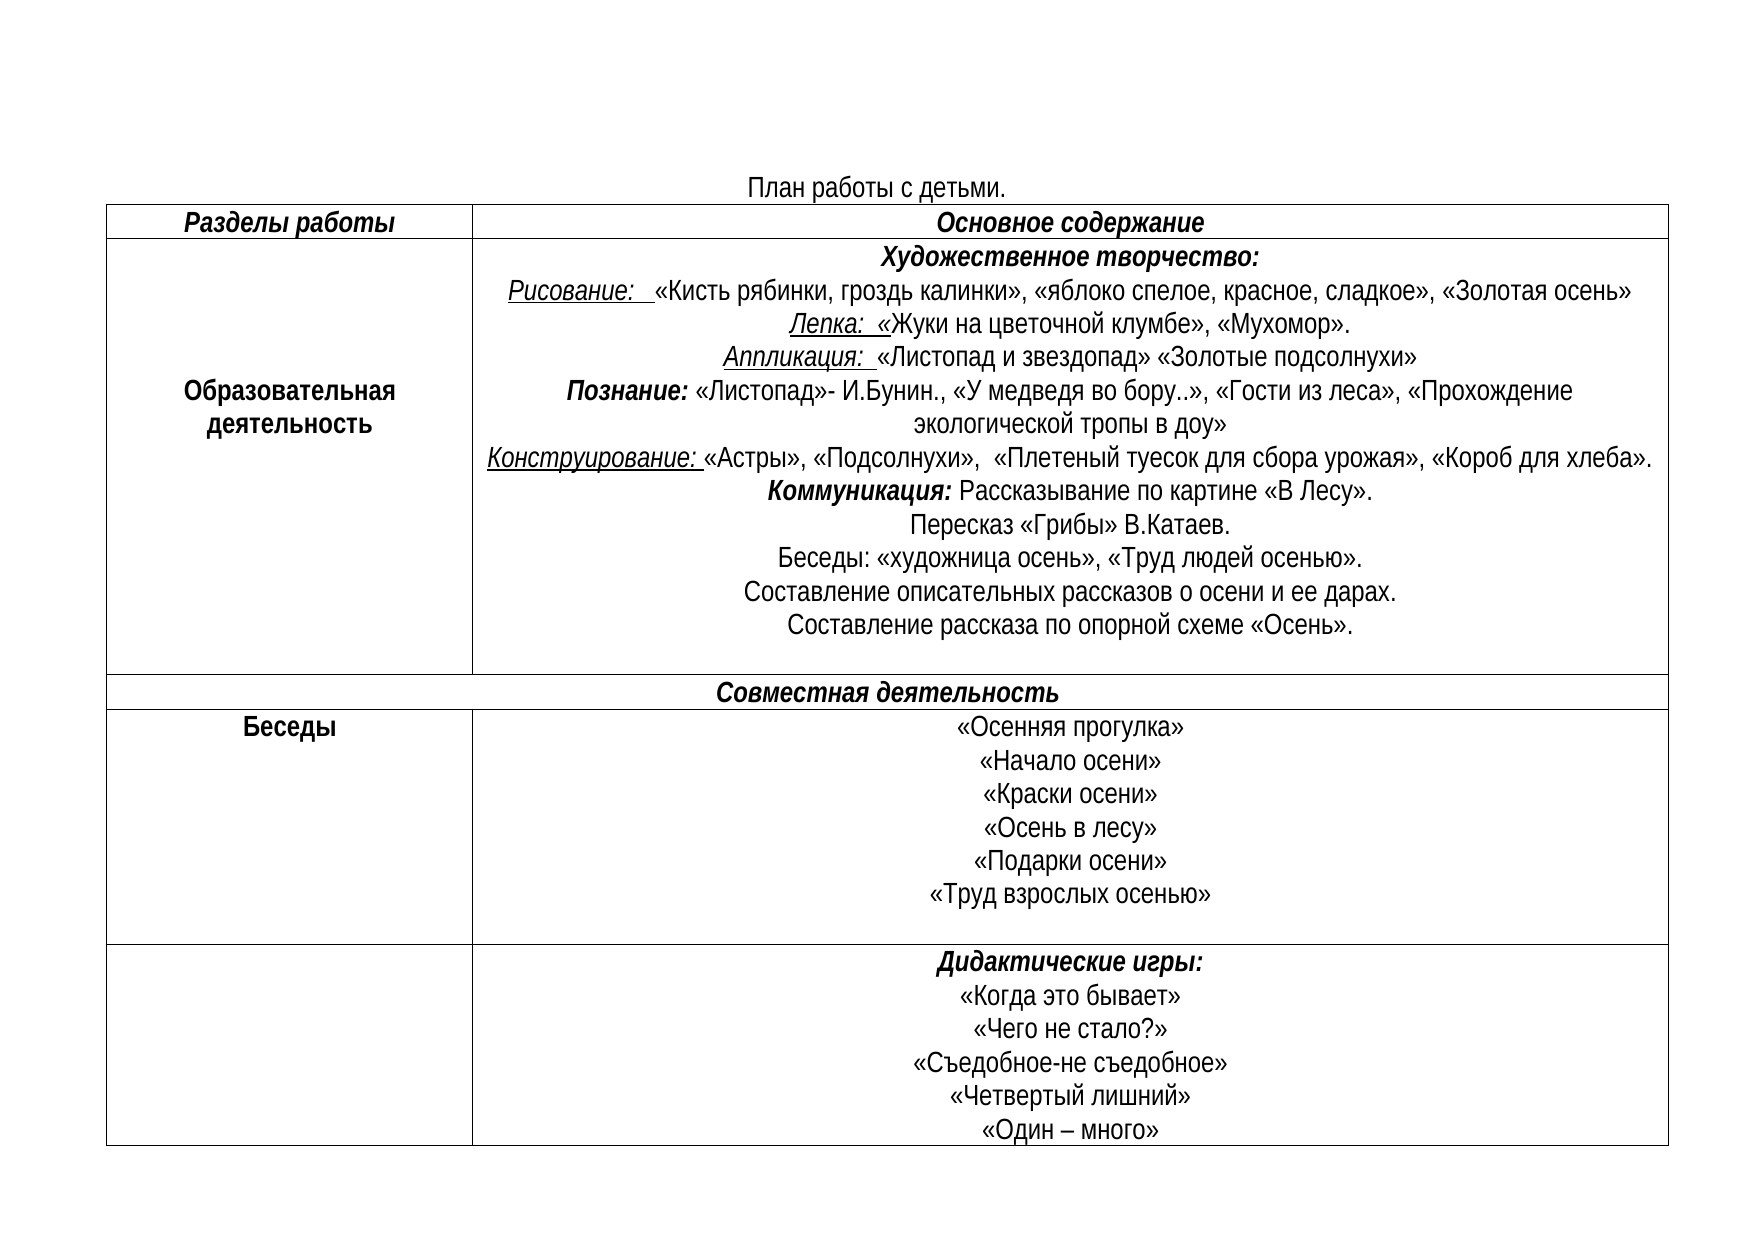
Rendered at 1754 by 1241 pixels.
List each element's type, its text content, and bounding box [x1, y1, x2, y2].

table_cell Художественное творчество: Рисование: «Кисть рябинки, гроздь калинки», «яблоко спелое, красное, сладкое», «Золотая осень» Лепка: «Жуки на цветочной клумбе», «Мухомор». Аппликация: «Листопад и звездопад» «Золотые подсолнухи» Познание: «Листопад»- И.Бунин., «У медведя во бору..», «Гости из леса», «Прохождение экологической тропы в доу» Конструирование: «Астры», «Подсолнухи», «Плетеный туесок для сбора урожая», «Короб для хлеба». Коммуникация: Рассказывание по картине «В Лесу». Пересказ «Грибы» В.Катаев. Беседы: «художница осень», «Труд людей осенью». Составление описательных рассказов о осени и ее дарах. Составление рассказа по опорной схеме «Осень». [473, 239, 1668, 674]
table_cell «Осенняя прогулка» «Начало осени» «Краски осени» «Осень в лесу» «Подарки осени» «Труд взрослых осенью» [473, 710, 1668, 943]
table_cell Совместная деятельность [107, 675, 1668, 708]
table_cell Беседы [107, 710, 472, 943]
table_header Основное содержание [473, 205, 1668, 238]
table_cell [473, 945, 1668, 1145]
table_header Разделы работы [107, 205, 472, 238]
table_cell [107, 945, 472, 1145]
table_cell Образовательная деятельность [107, 239, 472, 674]
text План работы с детьми. [118, 170, 1636, 204]
